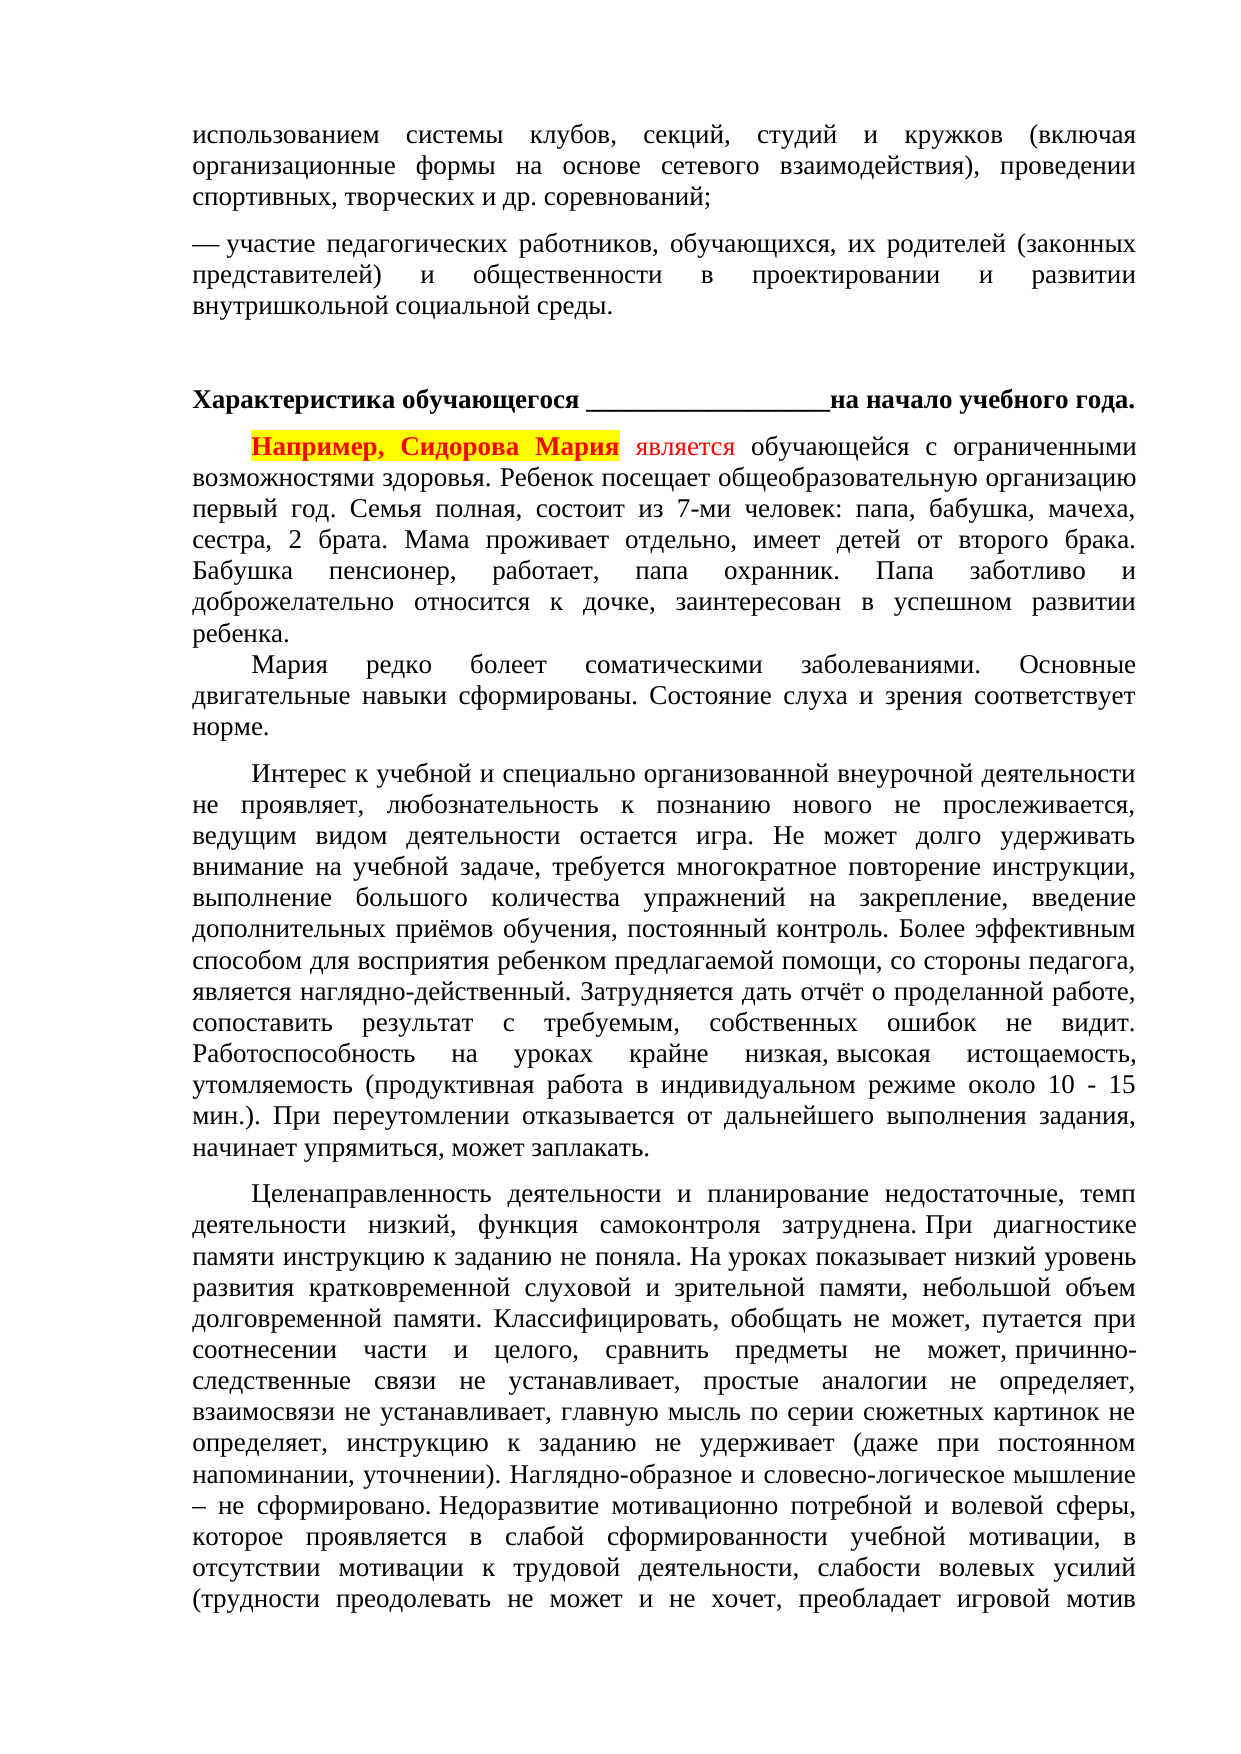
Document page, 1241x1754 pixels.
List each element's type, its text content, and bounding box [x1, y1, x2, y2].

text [192, 118, 1137, 212]
text Например, Сидорова Мария является обучающейся с ограниченными возможностями здоровья. Ребенок посещает общеобразовательную организацию первый год. Семья полная, состоит из 7-ми человек: папа, бабушка, мачеха, сестра, 2 брата. Мама проживает отдельно, имеет детей от второго брака. Бабушка пенсионер, работает, папа охранник. Папа заботливо и доброжелательно относится к дочке, заинтересован в успешном развитии ребенка. [192, 430, 1137, 648]
text — участие педагогических работников, обучающихся, их родителей (законных представителей) и общественности в проектировании и развитии внутришкольной социальной среды. [192, 227, 1137, 321]
text Характеристика обучающегося __________________на начало учебного года. [192, 383, 1137, 414]
text Интерес к учебной и специально организованной внеурочной деятельности не проявляет, любознательность к познанию нового не прослеживается, ведущим видом деятельности остается игра. Не может долго удерживать внимание на учебной задаче, требуется многократное повторение инструкции, выполнение большого количества упражнений на закрепление, введение дополнительных приёмов обучения, постоянный контроль. Более эффективным способом для восприятия ребенком предлагаемой помощи, со стороны педагога, является наглядно-действенный. Затрудняется дать отчёт о проделанной работе, сопоставить результат с требуемым, собственных ошибок не видит. Работоспособность на уроках крайне низкая, высокая истощаемость, утомляемость (продуктивная работа в индивидуальном режиме около 10 - 15 мин.). При переутомлении отказывается от дальнейшего выполнения задания, начинает упрямиться, может заплакать. [192, 757, 1137, 1162]
text Мария редко болеет соматическими заболеваниями. Основные двигательные навыки сформированы. Состояние слуха и зрения соответствует норме. [192, 648, 1137, 741]
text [192, 1177, 1137, 1613]
